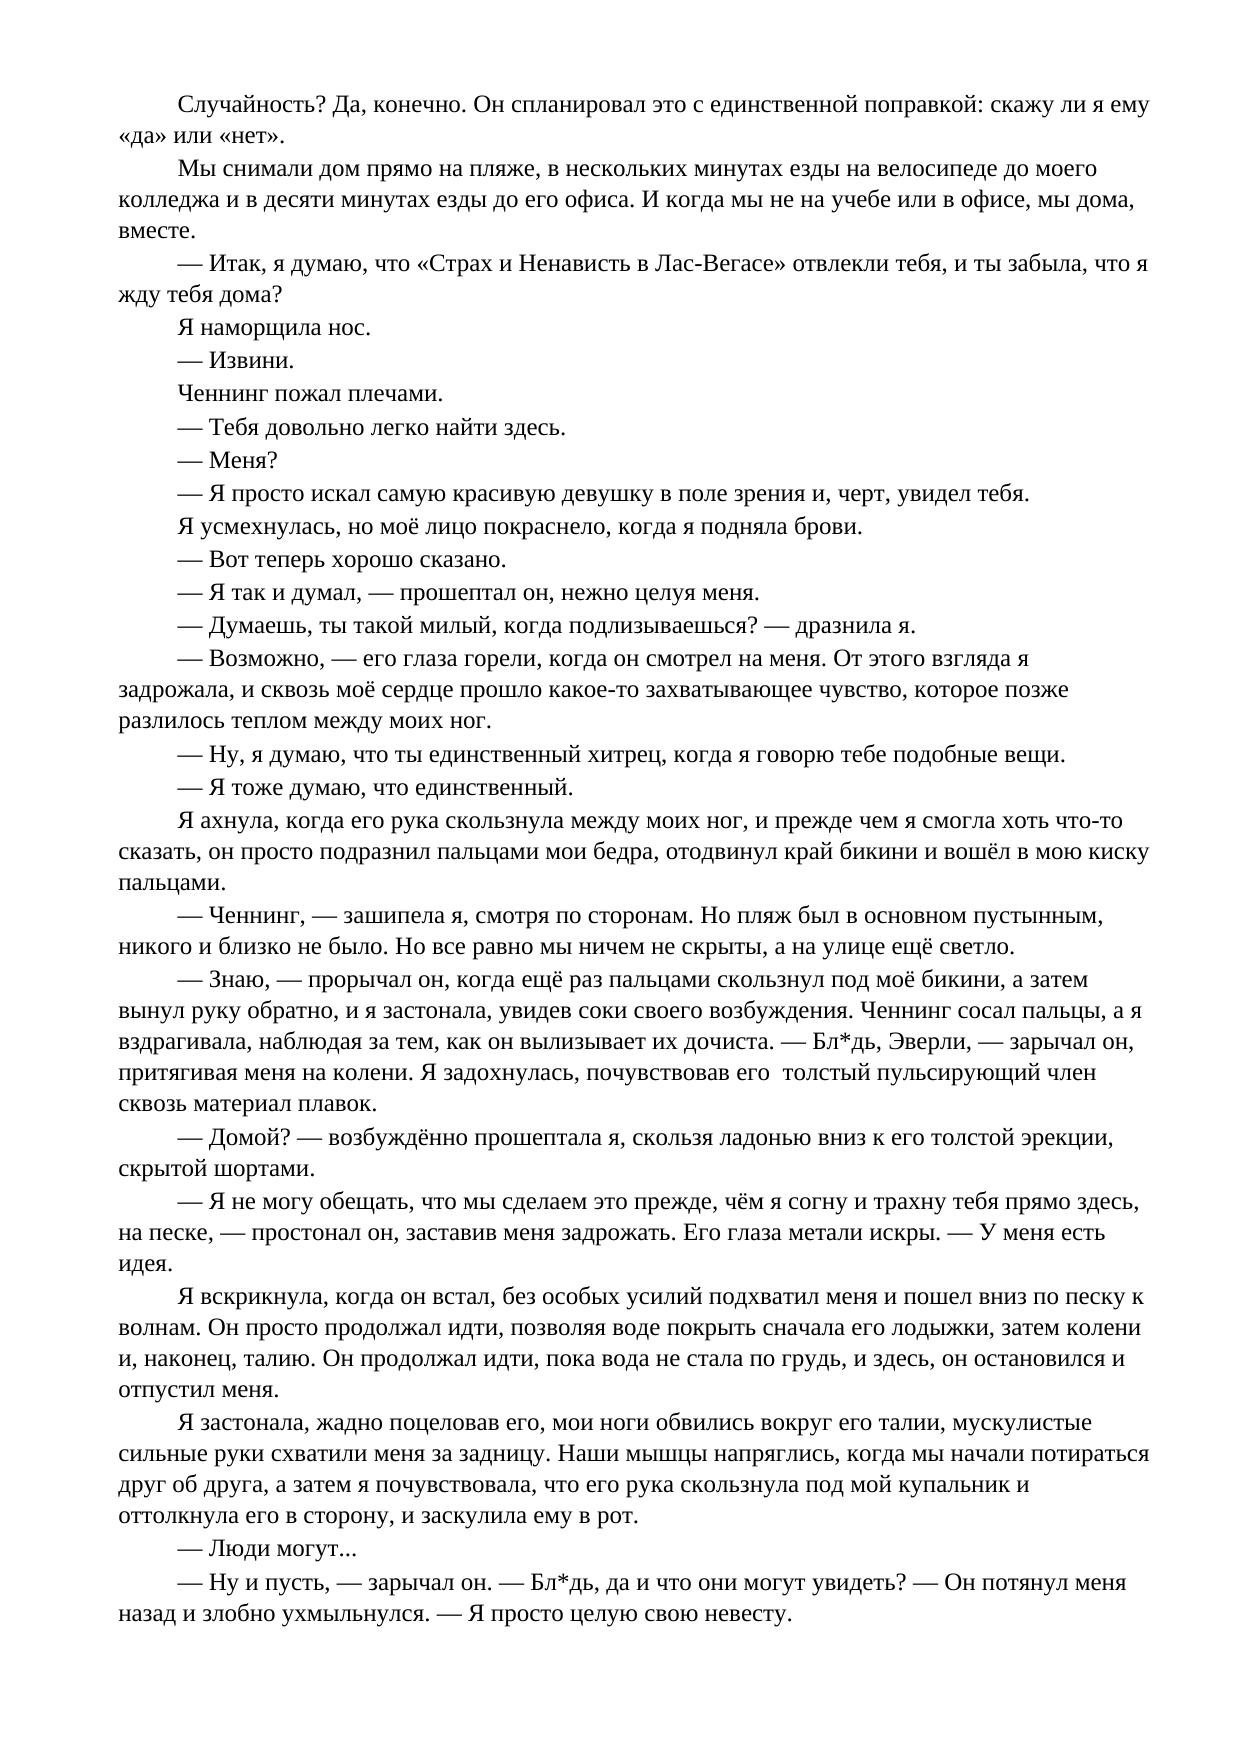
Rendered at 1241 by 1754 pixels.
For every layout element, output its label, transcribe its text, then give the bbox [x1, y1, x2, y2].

text — Итак, я думаю, что «Страх и Ненависть в Лас-Вегасе» отвлекли тебя, и ты забыла, что я жду тебя дома? [118, 248, 1152, 308]
text — Ченнинг, — зашипела я, смотря по сторонам. Но пляж был в основном пустынным, никого и близко не было. Но все равно мы ничем не скрыты, а на улице ещё светло. [118, 900, 1152, 960]
text — Вот теперь хорошо сказано. [118, 544, 1152, 573]
text — Домой? — возбуждённо прошептала я, скользя ладонью вниз к его толстой эрекции, скрытой шортами. [118, 1122, 1152, 1181]
text Я наморщила нос. [118, 312, 1152, 341]
text — Я не могу обещать, что мы сделаем это прежде, чём я согну и трахну тебя прямо здесь, на песке, — простонал он, заставив меня задрожать. Его глаза метали искры. — У меня есть идея. [118, 1186, 1152, 1277]
text — Ну, я думаю, что ты единственный хитрец, когда я говорю тебе подобные вещи. [118, 739, 1152, 767]
text — Думаешь, ты такой милый, когда подлизываешься? — дразнила я. [118, 610, 1152, 639]
text — Возможно, — его глаза горели, когда он смотрел на меня. От этого взгляда я задрожала, и сквозь моё сердце прошло какое-то захватывающее чувство, которое позже разлилось теплом между моих ног. [118, 643, 1152, 734]
text Я застонала, жадно поцеловав его, мои ноги обвились вокруг его талии, мускулистые сильные руки схватили меня за задницу. Наши мышцы напряглись, когда мы начали потираться друг об друга, а затем я почувствовала, что его рука скользнула под мой купальник и оттолкнула его в сторону, и заскулила ему в рот. [118, 1407, 1152, 1529]
text Мы снимали дом прямо на пляже, в нескольких минутах езды на велосипеде до моего колледжа и в десяти минутах езды до его офиса. И когда мы не на учебе или в офисе, мы дома, вместе. [118, 153, 1152, 244]
text Я ахнула, когда его рука скользнула между моих ног, и прежде чем я смогла хоть что-то сказать, он просто подразнил пальцами мои бедра, отодвинул край бикини и вошёл в мою киску пальцами. [118, 805, 1152, 896]
text — Я так и думал, — прошептал он, нежно целуя меня. [118, 577, 1152, 606]
text — Тебя довольно легко найти здесь. [118, 412, 1152, 440]
text Я усмехнулась, но моё лицо покраснело, когда я подняла брови. [118, 511, 1152, 540]
text — Знаю, — прорычал он, когда ещё раз пальцами скользнул под моё бикини, а затем вынул руку обратно, и я застонала, увидев соки своего возбуждения. Ченнинг сосал пальцы, а я вздрагивала, наблюдая за тем, как он вылизывает их дочиста. — Бл*дь, Эверли, — зарычал он, притягивая меня на колени. Я задохнулась, почувствовав его толстый пульсирующий член сквозь материал плавок. [118, 964, 1152, 1117]
text — Меня? [118, 445, 1152, 473]
text — Извини. [118, 345, 1152, 374]
text — Я тоже думаю, что единственный. [118, 772, 1152, 801]
text — Ну и пусть, — зарычал он. — Бл*дь, да и что они могут увидеть? — Он потянул меня назад и злобно ухмыльнулся. — Я просто целую свою невесту. [118, 1567, 1152, 1626]
text Я вскрикнула, когда он встал, без особых усилий подхватил меня и пошел вниз по песку к волнам. Он просто продолжал идти, позволяя воде покрыть сначала его лодыжки, затем колени и, наконец, талию. Он продолжал идти, пока вода не стала по грудь, и здесь, он остановился и отпустил меня. [118, 1281, 1152, 1403]
text Случайность? Да, конечно. Он спланировал это с единственной поправкой: скажу ли я ему «да» или «нет». [118, 89, 1152, 148]
text — Я просто искал самую красивую девушку в поле зрения и, черт, увидел тебя. [118, 478, 1152, 507]
text Ченнинг пожал плечами. [118, 378, 1152, 407]
text — Люди могут... [118, 1533, 1152, 1562]
